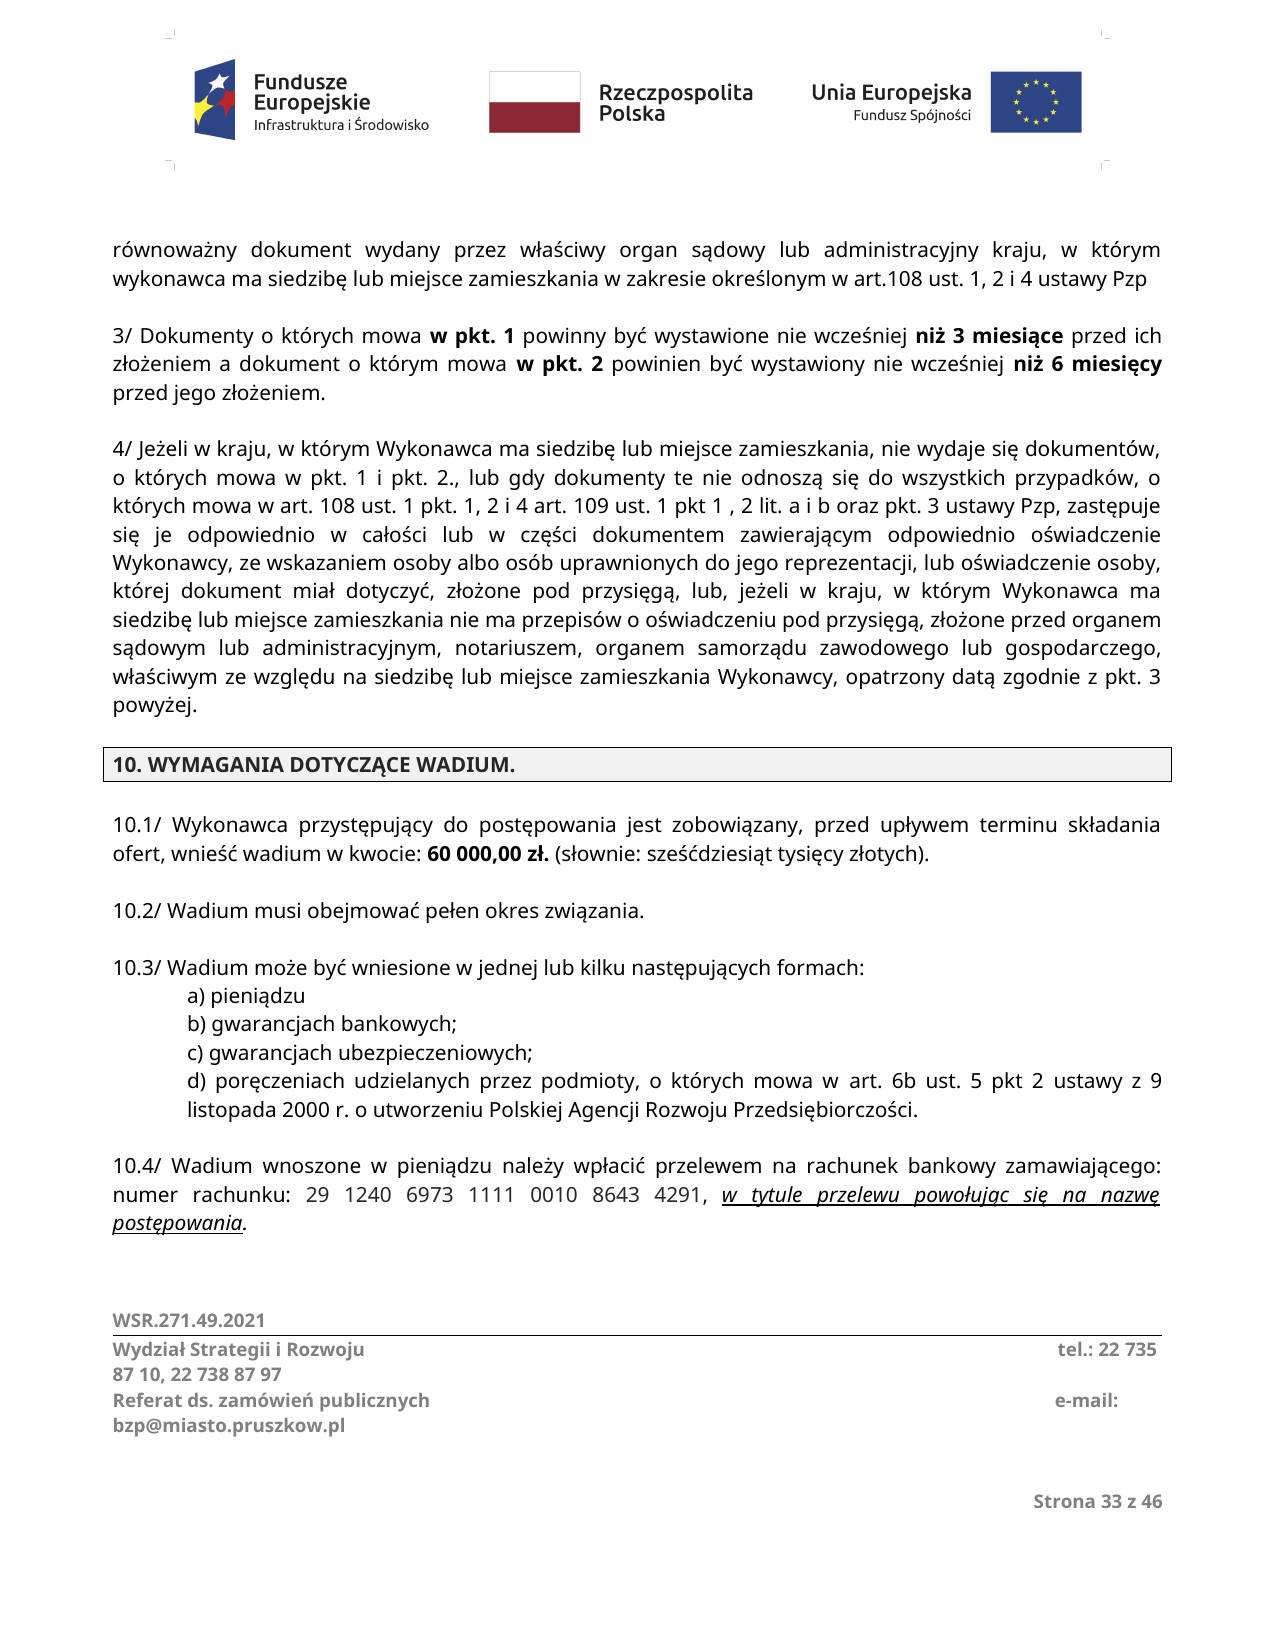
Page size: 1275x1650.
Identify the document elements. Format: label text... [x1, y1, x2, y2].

text 10.2/ Wadium musi obejmować pełen okres związania. [112, 896, 1162, 924]
text 10. WYMAGANIA DOTYCZĄCE WADIUM. [104, 748, 1171, 781]
text a) pieniądzu [187, 981, 1162, 1009]
text 10.4/ Wadium wnoszone w pieniądzu należy wpłacić przelewem na rachunek bankowy zamawiającego: numer rachunku: 29 1240 6973 1111 0010 8643 4291, w tytule przelewu powołując się na nazwę postępowania. [112, 1152, 1162, 1237]
text c) gwarancjach ubezpieczeniowych; [187, 1038, 1162, 1066]
text 10.1/ Wykonawca przystępujący do postępowania jest zobowiązany, przed upływem terminu składania ofert, wnieść wadium w kwocie: 60 000,00 zł. (słownie: sześćdziesiąt tysięcy złotych). [112, 810, 1162, 867]
text 3/ Dokumenty o których mowa w pkt. 1 powinny być wystawione nie wcześniej niż 3 miesiące przed ich złożeniem a dokument o którym mowa w pkt. 2 powinien być wystawiony nie wcześniej niż 6 miesięcy przed jego złożeniem. [112, 321, 1162, 406]
picture [165, 30, 1111, 170]
text 4/ Jeżeli w kraju, w którym Wykonawca ma siedzibę lub miejsce zamieszkania, nie wydaje się dokumentów, o których mowa w pkt. 1 i pkt. 2., lub gdy dokumenty te nie odnoszą się do wszystkich przypadków, o których mowa w art. 108 ust. 1 pkt. 1, 2 i 4 art. 109 ust. 1 pkt 1 , 2 lit. a i b oraz pkt. 3 ustawy Pzp, zastępuje się je odpowiednio w całości lub w części dokumentem zawierającym odpowiednio oświadczenie Wykonawcy, ze wskazaniem osoby albo osób uprawnionych do jego reprezentacji, lub oświadczenie osoby, której dokument miał dotyczyć, złożone pod przysięgą, lub, jeżeli w kraju, w którym Wykonawca ma siedzibę lub miejsce zamieszkania nie ma przepisów o oświadczeniu pod przysięgą, złożone przed organem sądowym lub administracyjnym, notariuszem, organem samorządu zawodowego lub gospodarczego, właściwym ze względu na siedzibę lub miejsce zamieszkania Wykonawcy, opatrzony datą zgodnie z pkt. 3 powyżej. [112, 434, 1162, 719]
text b) gwarancjach bankowych; [187, 1009, 1162, 1038]
text d) poręczeniach udzielanych przez podmioty, o których mowa w art. 6b ust. 5 pkt 2 ustawy z 9 listopada 2000 r. o utworzeniu Polskiej Agencji Rozwoju Przedsiębiorczości. [187, 1066, 1162, 1123]
text 10.3/ Wadium może być wniesione w jednej lub kilku następujących formach: [112, 953, 1162, 981]
